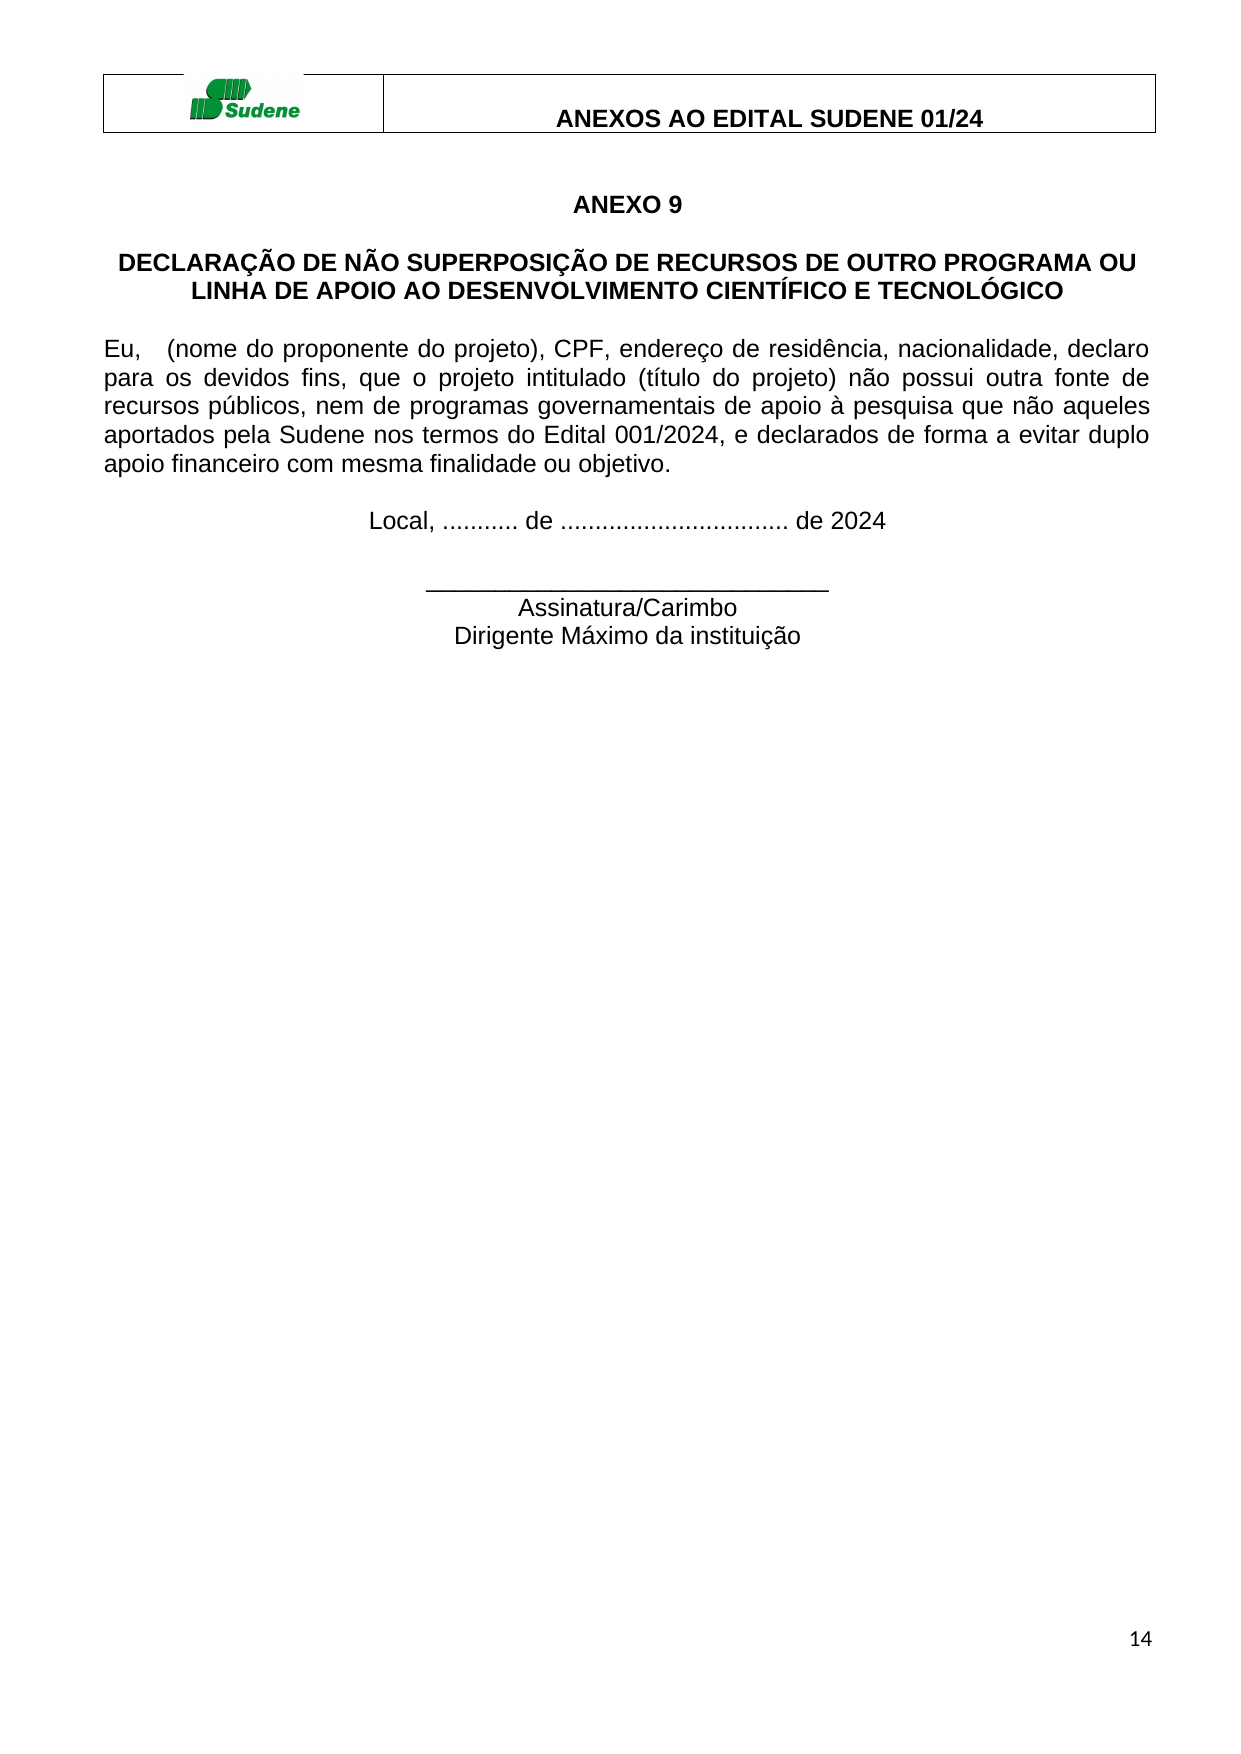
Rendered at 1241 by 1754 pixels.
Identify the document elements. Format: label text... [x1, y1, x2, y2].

text _____________________________ [103, 564, 1152, 593]
text ANEXO 9 [103, 190, 1152, 219]
text Local, ........... de ................................. de 2024 [103, 506, 1152, 535]
text Dirigente Máximo da instituição [103, 621, 1152, 650]
picture [183, 74, 304, 125]
text Eu, (nome do proponente do projeto), CPF, endereço de residência, nacionalidade, declaro para os devidos fins, que o projeto intitulado (título do projeto) não possui outra fonte de recursos públicos, nem de programas governamentais de apoio à pesquisa que não aqueles aportados pela Sudene nos termos do Edital 001/2024, e declarados de forma a evitar duplo apoio financeiro com mesma finalidade ou objetivo. [103, 334, 1152, 478]
text DECLARAÇÃO DE NÃO SUPERPOSIÇÃO DE RECURSOS DE OUTRO PROGRAMA OU LINHA DE APOIO AO DESENVOLVIMENTO CIENTÍFICO E TECNOLÓGICO [103, 248, 1152, 305]
text Assinatura/Carimbo [103, 593, 1152, 621]
